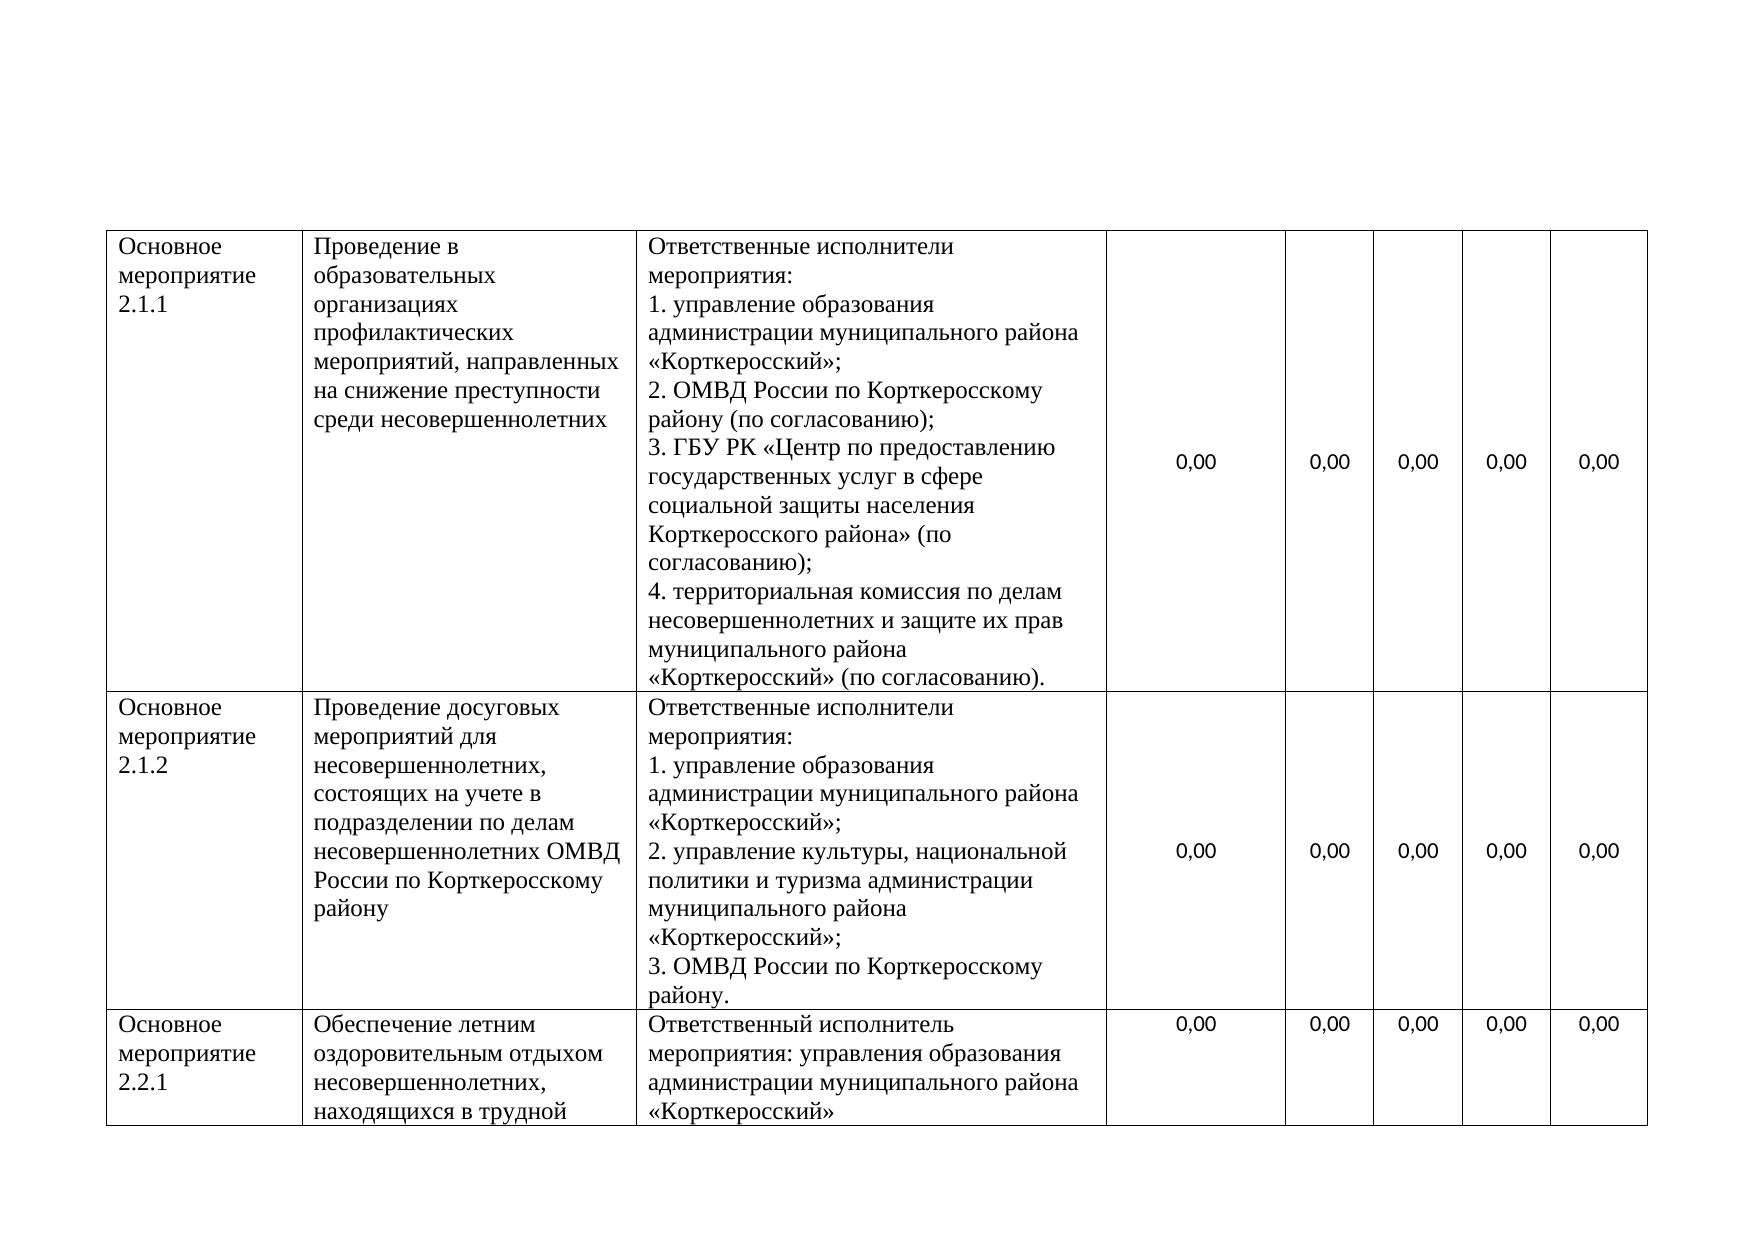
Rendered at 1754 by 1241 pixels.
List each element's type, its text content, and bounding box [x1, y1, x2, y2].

table_header Основное мероприятие 2.1.1 [107, 231, 302, 691]
table_cell 0,00 [1551, 692, 1647, 1008]
table_header 0,00 [1107, 231, 1285, 691]
table_header Проведение в образовательных организациях профилактических мероприятий, направленных на снижение преступности среди несовершеннолетних [303, 231, 636, 691]
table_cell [303, 1010, 636, 1124]
table_cell 0,00 [1286, 692, 1373, 1008]
table_cell 0,00 [1551, 1010, 1647, 1124]
table_header 0,00 [1374, 231, 1462, 691]
table_cell 0,00 [1463, 692, 1550, 1008]
table_cell Проведение досуговых мероприятий для несовершеннолетних, состоящих на учете в подразделении по делам несовершеннолетних ОМВД России по Корткеросскому району [303, 692, 636, 1008]
table_cell 0,00 [1286, 1010, 1373, 1124]
table_cell 0,00 [1374, 1010, 1462, 1124]
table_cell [637, 1010, 1106, 1124]
table_header Ответственные исполнители мероприятия: 1. управление образования администрации муниципального района «Корткеросский»; 2. ОМВД России по Корткеросскому району (по согласованию); 3. ГБУ РК «Центр по предоставлению государственных услуг в сфере социальной защиты населения Корткеросского района» (по согласованию); 4. территориальная комиссия по делам несовершеннолетних и защите их прав муниципального района «Корткеросский» (по согласованию). [637, 231, 1106, 691]
table_cell 0,00 [1374, 692, 1462, 1008]
table_header 0,00 [1551, 231, 1647, 691]
table_cell 0,00 [1107, 1010, 1285, 1124]
table_header 0,00 [1286, 231, 1373, 691]
table_cell Ответственные исполнители мероприятия: 1. управление образования администрации муниципального района «Корткеросский»; 2. управление культуры, национальной политики и туризма администрации муниципального района «Корткеросский»; 3. ОМВД России по Корткеросскому району. [637, 692, 1106, 1008]
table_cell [107, 1010, 302, 1124]
table_cell Основное мероприятие 2.1.2 [107, 692, 302, 1008]
table_cell 0,00 [1107, 692, 1285, 1008]
table_header 0,00 [1463, 231, 1550, 691]
table_cell 0,00 [1463, 1010, 1550, 1124]
